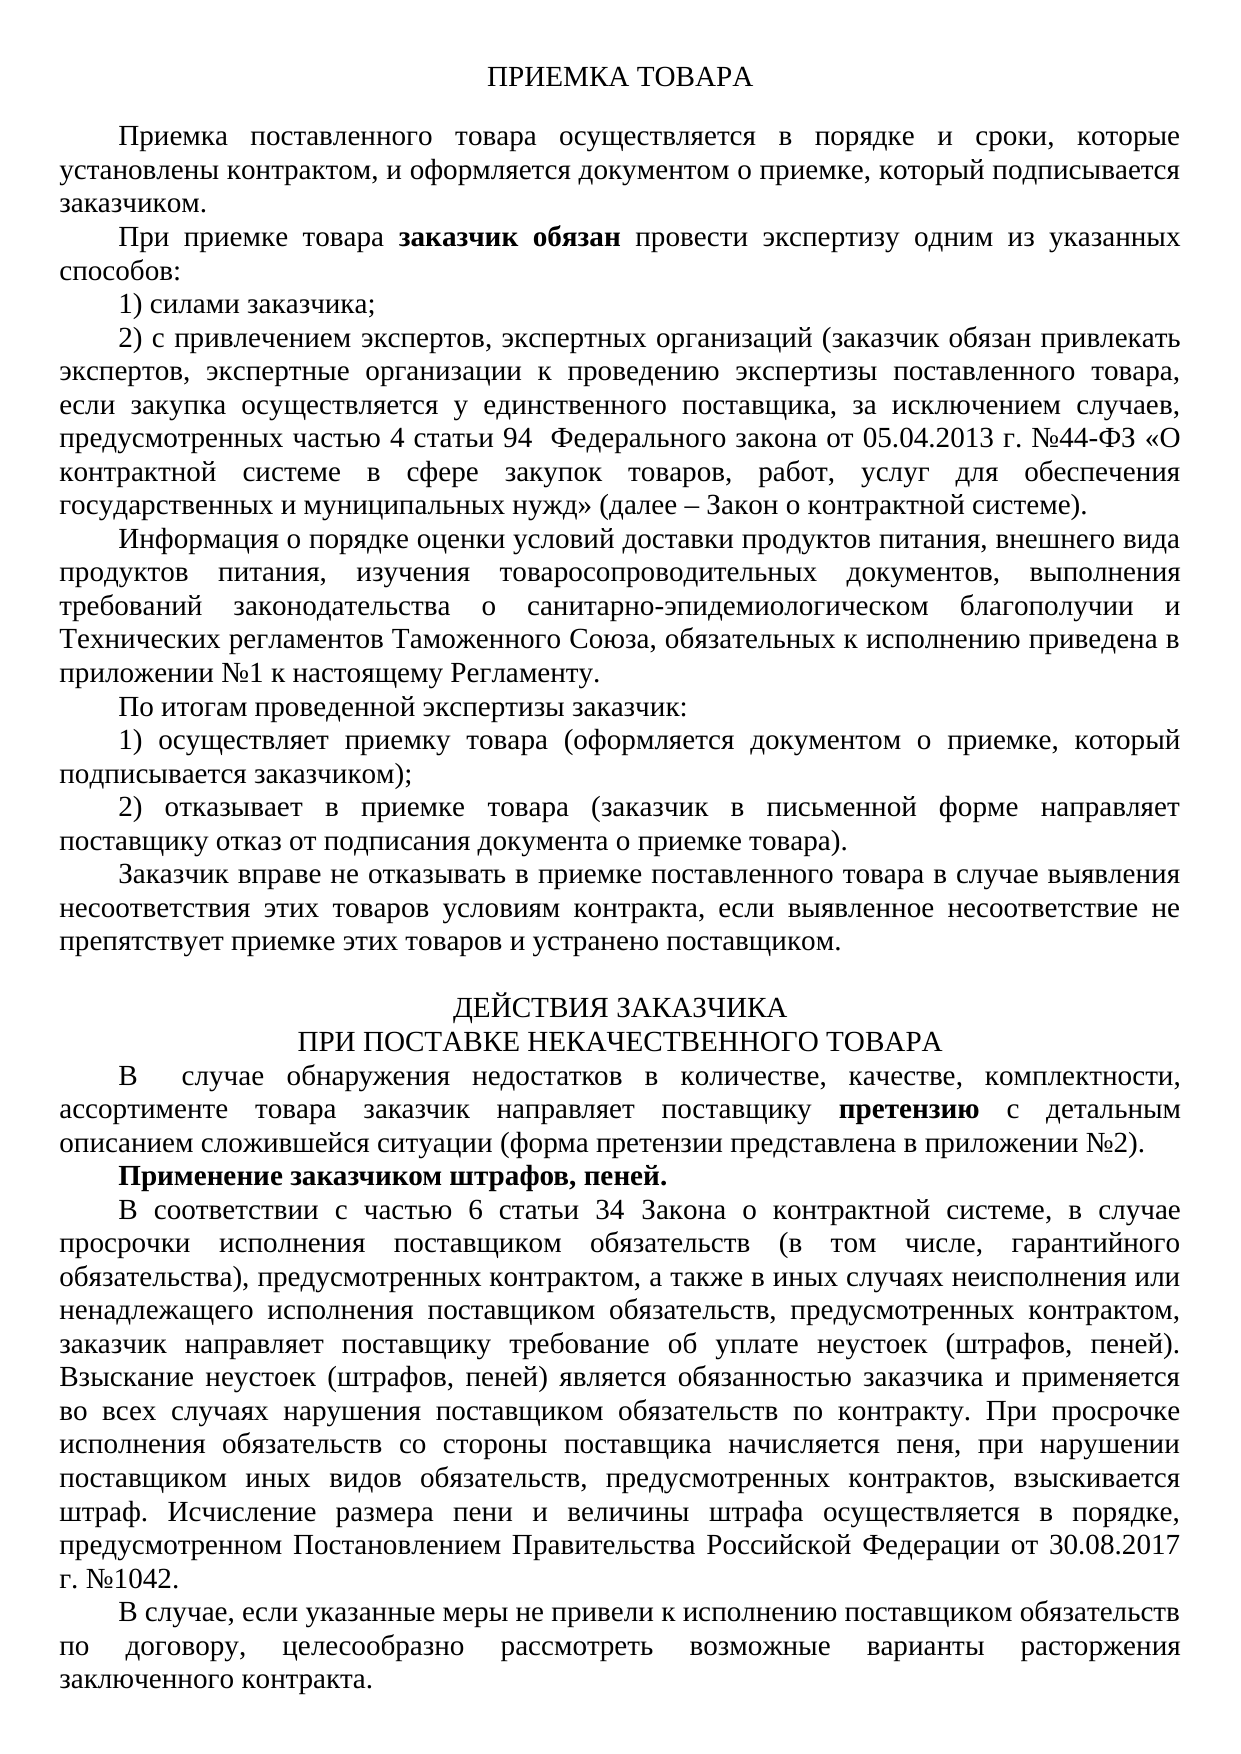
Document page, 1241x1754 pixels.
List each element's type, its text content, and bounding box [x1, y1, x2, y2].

text В случае, если указанные меры не привели к исполнению поставщиком обязательств по договору, целесообразно рассмотреть возможные варианты расторжения заключенного контракта. [59, 1594, 1181, 1695]
text ПРИЕМКА ТОВАРА [59, 59, 1181, 93]
text Применение заказчиком штрафов, пеней. [59, 1158, 1181, 1192]
text Приемка поставленного товара осуществляется в порядке и сроки, которые установлены контрактом, и оформляется документом о приемке, который подписывается заказчиком. [59, 118, 1181, 219]
list 2) с привлечением экспертов, экспертных организаций (заказчик обязан привлекать экспертов, экспертные организации к проведению экспертизы поставленного товара, если закупка осуществляется у единственного поставщика, за исключением случаев, предусмотренных частью 4 статьи 94 Федерального закона от 05.04.2013 г. №44-ФЗ «О контрактной системе в сфере закупок товаров, работ, услуг для обеспечения государственных и муниципальных нужд» (далее – Закон о контрактной системе). [59, 320, 1181, 521]
list 1) осуществляет приемку товара (оформляется документом о приемке, который подписывается заказчиком); [59, 722, 1181, 789]
text В соответствии с частью 6 статьи 34 Закона о контрактной системе, в случае просрочки исполнения поставщиком обязательств (в том числе, гарантийного обязательства), предусмотренных контрактом, а также в иных случаях неисполнения или ненадлежащего исполнения поставщиком обязательств, предусмотренных контрактом, заказчик направляет поставщику требование об уплате неустоек (штрафов, пеней). Взыскание неустоек (штрафов, пеней) является обязанностью заказчика и применяется во всех случаях нарушения поставщиком обязательств по контракту. При просрочке исполнения обязательств со стороны поставщика начисляется пеня, при нарушении поставщиком иных видов обязательств, предусмотренных контрактов, взыскивается штраф. Исчисление размера пени и величины штрафа осуществляется в порядке, предусмотренном Постановлением Правительства Российской Федерации от 30.08.2017 г. №1042. [59, 1192, 1181, 1594]
list 2) отказывает в приемке товара (заказчик в письменной форме направляет поставщику отказ от подписания документа о приемке товара). [59, 789, 1181, 856]
list 1) силами заказчика; [59, 286, 1181, 320]
list При приемке товара заказчик обязан провести экспертизу одним из указанных способов: [59, 219, 1181, 286]
text ДЕЙСТВИЯ ЗАКАЗЧИКА [59, 991, 1181, 1024]
text В случае обнаружения недостатков в количестве, качестве, комплектности, ассортименте товара заказчик направляет поставщику претензию с детальным описанием сложившейся ситуации (форма претензии представлена в приложении №2). [59, 1058, 1181, 1158]
list Заказчик вправе не отказывать в приемке поставленного товара в случае выявления несоответствия этих товаров условиям контракта, если выявленное несоответствие не препятствует приемке этих товаров и устранено поставщиком. [59, 856, 1181, 957]
text ПРИ ПОСТАВКЕ НЕКАЧЕСТВЕННОГО ТОВАРА [59, 1024, 1181, 1058]
list По итогам проведенной экспертизы заказчик: [59, 689, 1181, 722]
list Информация о порядке оценки условий доставки продуктов питания, внешнего вида продуктов питания, изучения товаросопроводительных документов, выполнения требований законодательства о санитарно-эпидемиологическом благополучии и Технических регламентов Таможенного Союза, обязательных к исполнению приведена в приложении №1 к настоящему Регламенту. [59, 521, 1181, 689]
